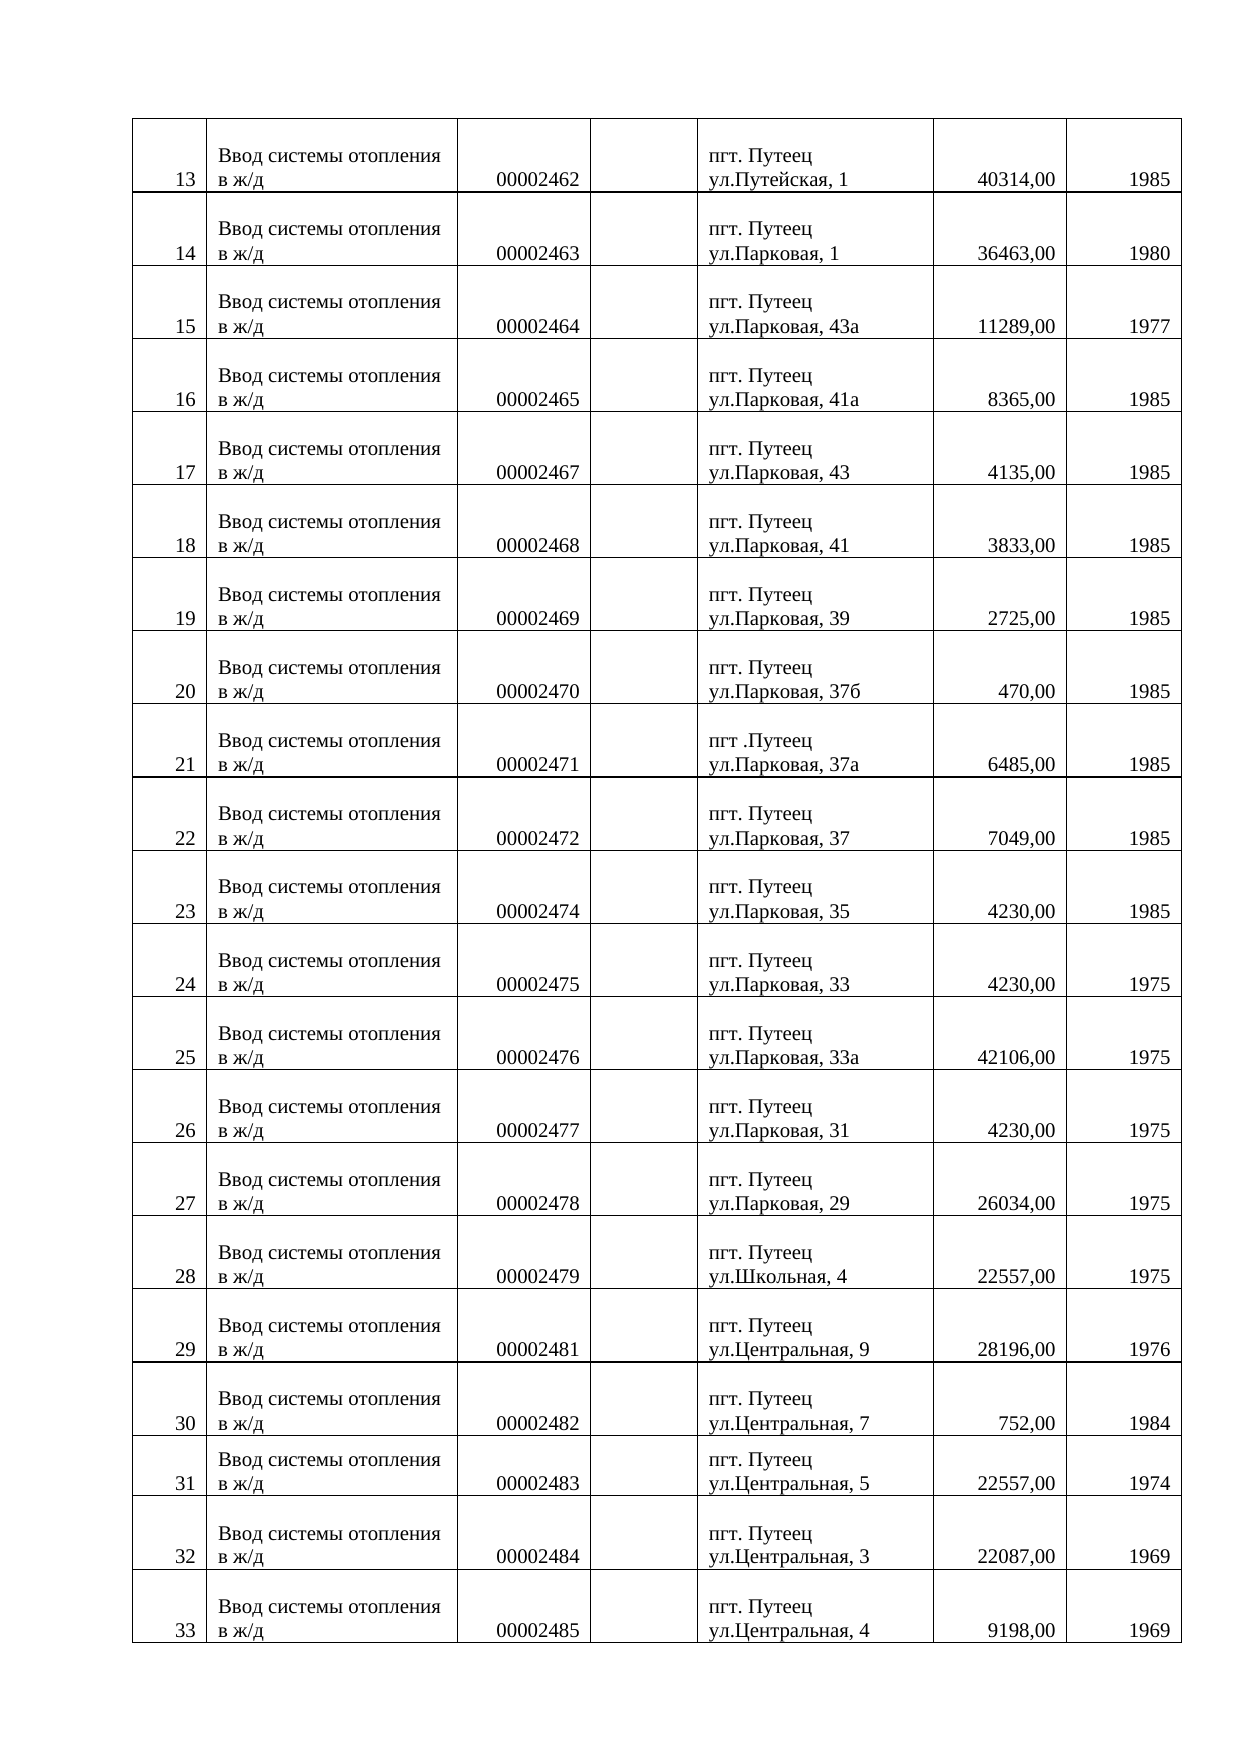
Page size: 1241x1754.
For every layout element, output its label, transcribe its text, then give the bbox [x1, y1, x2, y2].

table_cell 470,00 [934, 631, 1066, 703]
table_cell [207, 1570, 457, 1642]
table_cell 36463,00 [934, 193, 1066, 264]
table_cell Ввод системы отопления в ж/д [207, 1070, 457, 1142]
table_cell Ввод системы отопления в ж/д [207, 1436, 457, 1495]
table_cell пгт. Путеец ул.Парковая, 33а [698, 997, 933, 1069]
table_cell 00002474 [458, 851, 590, 923]
table_cell 1977 [1067, 266, 1181, 338]
table_cell Ввод системы отопления в ж/д [207, 704, 457, 776]
table_cell 1980 [1067, 193, 1181, 264]
table_cell 1974 [1067, 1436, 1181, 1495]
table_cell 00002476 [458, 997, 590, 1069]
table_cell Ввод системы отопления в ж/д [207, 1216, 457, 1288]
table_cell 30 [133, 1363, 206, 1434]
table_cell 16 [133, 339, 206, 411]
table_cell 18 [133, 485, 206, 557]
table_cell [591, 193, 697, 264]
table_cell пгт. Путеец ул.Парковая, 29 [698, 1143, 933, 1215]
table_cell 1975 [1067, 924, 1181, 996]
table_cell пгт. Путеец ул.Парковая, 37 [698, 778, 933, 849]
table_cell Ввод системы отопления в ж/д [207, 339, 457, 411]
table_cell Ввод системы отопления в ж/д [207, 1496, 457, 1568]
table_cell 1985 [1067, 558, 1181, 630]
table_cell 21 [133, 704, 206, 776]
table_cell 4230,00 [934, 851, 1066, 923]
table_cell 42106,00 [934, 997, 1066, 1069]
table_cell [591, 851, 697, 923]
table_cell [591, 924, 697, 996]
table_cell [591, 1363, 697, 1434]
table_cell 00002485 [458, 1570, 590, 1642]
table_cell 28196,00 [934, 1289, 1066, 1361]
table_cell 24 [133, 924, 206, 996]
table_cell Ввод системы отопления в ж/д [207, 485, 457, 557]
table_cell пгт. Путеец ул.Центральная, 5 [698, 1436, 933, 1495]
table_cell 14 [133, 193, 206, 264]
table_cell [591, 1070, 697, 1142]
table_cell пгт. Путеец ул.Парковая, 35 [698, 851, 933, 923]
table_cell [591, 485, 697, 557]
table_cell [591, 1289, 697, 1361]
table_cell Ввод системы отопления в ж/д [207, 266, 457, 338]
table_cell Ввод системы отопления в ж/д [207, 778, 457, 849]
table_cell 00002467 [458, 412, 590, 484]
table_cell 00002481 [458, 1289, 590, 1361]
table_cell пгт. Путеец ул.Центральная, 9 [698, 1289, 933, 1361]
table_cell 752,00 [934, 1363, 1066, 1434]
table_cell 22 [133, 778, 206, 849]
table_cell 13 [133, 119, 206, 191]
table_cell 1984 [1067, 1363, 1181, 1434]
table_cell 00002479 [458, 1216, 590, 1288]
table_cell 40314,00 [934, 119, 1066, 191]
table_cell 1985 [1067, 851, 1181, 923]
table_cell [591, 997, 697, 1069]
table_cell 1975 [1067, 997, 1181, 1069]
table_cell 00002484 [458, 1496, 590, 1568]
table_cell Ввод системы отопления в ж/д [207, 997, 457, 1069]
table_cell 1969 [1067, 1570, 1181, 1642]
table_cell [591, 412, 697, 484]
table_cell 4135,00 [934, 412, 1066, 484]
table_cell 27 [133, 1143, 206, 1215]
table_cell пгт. Путеец ул.Парковая, 39 [698, 558, 933, 630]
table_cell 22557,00 [934, 1216, 1066, 1288]
table_cell 1975 [1067, 1216, 1181, 1288]
table_cell [591, 558, 697, 630]
table_cell 00002469 [458, 558, 590, 630]
table_cell 00002472 [458, 778, 590, 849]
table_cell пгт. Путеец ул.Парковая, 33 [698, 924, 933, 996]
table_cell пгт. Путеец ул.Парковая, 1 [698, 193, 933, 264]
table_cell пгт. Путеец ул.Центральная, 3 [698, 1496, 933, 1568]
table_cell 00002464 [458, 266, 590, 338]
table_cell Ввод системы отопления в ж/д [207, 558, 457, 630]
table_cell [591, 339, 697, 411]
table_cell 1976 [1067, 1289, 1181, 1361]
table_cell [591, 119, 697, 191]
table_cell [591, 1216, 697, 1288]
table_cell пгт. Путеец ул.Школьная, 4 [698, 1216, 933, 1288]
table_cell 28 [133, 1216, 206, 1288]
table_cell 1975 [1067, 1070, 1181, 1142]
table_cell Ввод системы отопления в ж/д [207, 1143, 457, 1215]
table_cell 19 [133, 558, 206, 630]
table_cell 1985 [1067, 339, 1181, 411]
table_cell 9198,00 [934, 1570, 1066, 1642]
table_cell 2725,00 [934, 558, 1066, 630]
table_cell 17 [133, 412, 206, 484]
table_cell 00002465 [458, 339, 590, 411]
table_cell [591, 631, 697, 703]
table_cell 22087,00 [934, 1496, 1066, 1568]
table_cell [591, 778, 697, 849]
table_cell 7049,00 [934, 778, 1066, 849]
table_cell пгт. Путеец ул.Парковая, 43а [698, 266, 933, 338]
table_cell Ввод системы отопления в ж/д [207, 631, 457, 703]
table_cell пгт. Путеец ул.Парковая, 41 [698, 485, 933, 557]
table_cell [207, 119, 457, 191]
table_cell 00002462 [458, 119, 590, 191]
table_cell 15 [133, 266, 206, 338]
table_cell 33 [133, 1570, 206, 1642]
table_cell Ввод системы отопления в ж/д [207, 1363, 457, 1434]
table_cell 26 [133, 1070, 206, 1142]
table_cell 6485,00 [934, 704, 1066, 776]
table_cell 00002470 [458, 631, 590, 703]
table_cell пгт .Путеец ул.Парковая, 37а [698, 704, 933, 776]
table_cell 00002463 [458, 193, 590, 264]
table_cell 4230,00 [934, 924, 1066, 996]
table_cell пгт. Путеец ул.Парковая, 41а [698, 339, 933, 411]
table_cell 00002482 [458, 1363, 590, 1434]
table_cell 25 [133, 997, 206, 1069]
table_cell [591, 266, 697, 338]
table_cell Ввод системы отопления в ж/д [207, 851, 457, 923]
table_cell 26034,00 [934, 1143, 1066, 1215]
table_cell 00002475 [458, 924, 590, 996]
table_cell 11289,00 [934, 266, 1066, 338]
table_cell 1985 [1067, 778, 1181, 849]
table_cell пгт. Путеец ул.Парковая, 37б [698, 631, 933, 703]
table_cell 31 [133, 1436, 206, 1495]
table_cell Ввод системы отопления в ж/д [207, 412, 457, 484]
table_cell 1985 [1067, 485, 1181, 557]
table_cell 20 [133, 631, 206, 703]
table_cell 1975 [1067, 1143, 1181, 1215]
table_cell пгт. Путеец ул.Путейская, 1 [698, 119, 933, 191]
table_cell 22557,00 [934, 1436, 1066, 1495]
table_cell 00002477 [458, 1070, 590, 1142]
table_cell [591, 1436, 697, 1495]
table_cell 1985 [1067, 119, 1181, 191]
table_cell 00002483 [458, 1436, 590, 1495]
table_cell 8365,00 [934, 339, 1066, 411]
table_cell пгт. Путеец ул.Парковая, 31 [698, 1070, 933, 1142]
table_cell [591, 1496, 697, 1568]
table_cell Ввод системы отопления в ж/д [207, 1289, 457, 1361]
table_cell 29 [133, 1289, 206, 1361]
table_cell [591, 704, 697, 776]
table_cell 23 [133, 851, 206, 923]
table_cell [591, 1570, 697, 1642]
table_cell 32 [133, 1496, 206, 1568]
table_cell 4230,00 [934, 1070, 1066, 1142]
table_cell Ввод системы отопления в ж/д [207, 193, 457, 264]
table_cell 3833,00 [934, 485, 1066, 557]
table_cell [591, 1143, 697, 1215]
table_cell 1969 [1067, 1496, 1181, 1568]
table_cell 00002471 [458, 704, 590, 776]
table_cell 00002468 [458, 485, 590, 557]
table_cell 00002478 [458, 1143, 590, 1215]
table_cell 1985 [1067, 631, 1181, 703]
table_cell пгт. Путеец ул.Центральная, 4 [698, 1570, 933, 1642]
table_cell пгт. Путеец ул.Парковая, 43 [698, 412, 933, 484]
table_cell Ввод системы отопления в ж/д [207, 924, 457, 996]
table_cell 1985 [1067, 704, 1181, 776]
table_cell пгт. Путеец ул.Центральная, 7 [698, 1363, 933, 1434]
table_cell 1985 [1067, 412, 1181, 484]
